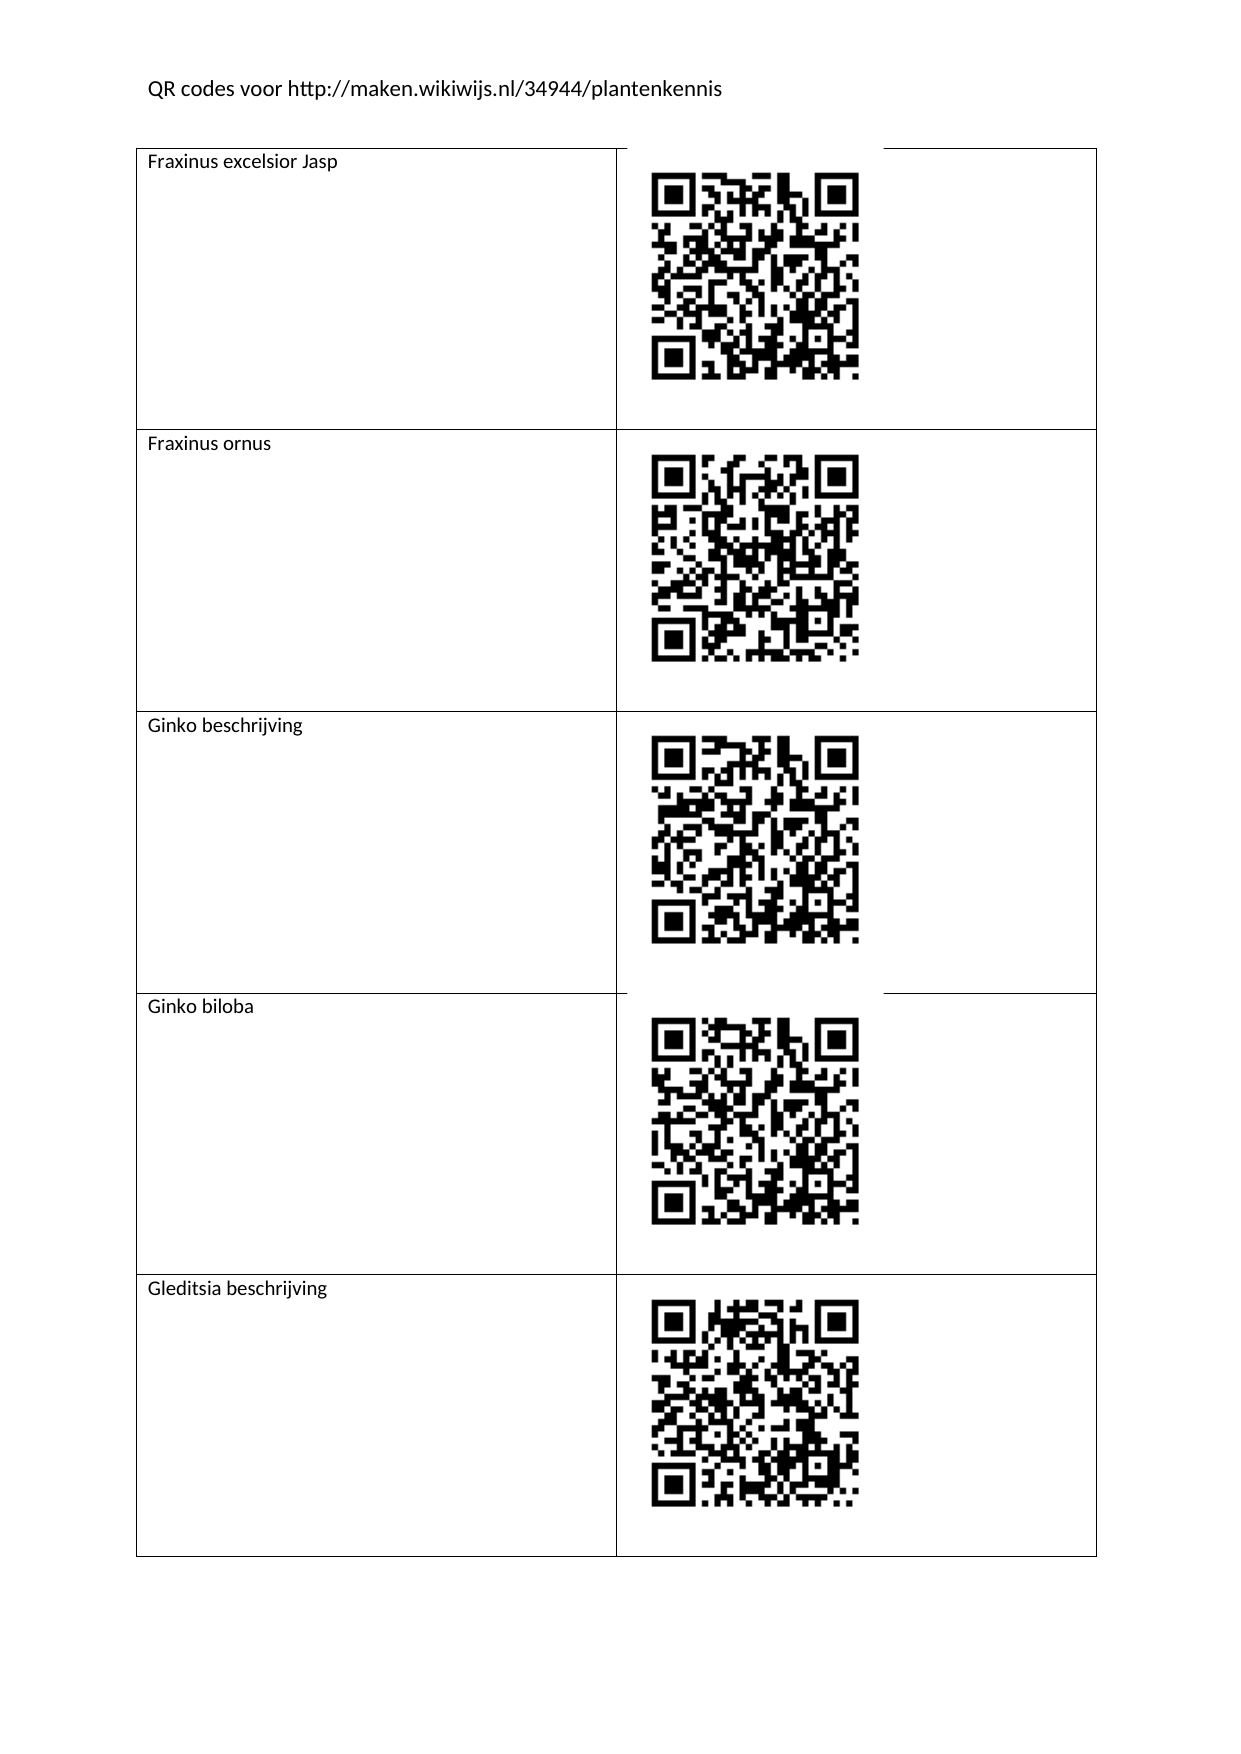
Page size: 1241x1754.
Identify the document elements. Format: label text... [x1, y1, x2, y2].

table_cell Fraxinus excelsior Jasp [137, 149, 616, 429]
picture [627, 1275, 884, 1532]
table_cell [617, 1275, 1096, 1556]
table_cell Gleditsia beschrijving [137, 1275, 616, 1556]
picture [627, 712, 884, 969]
table_cell Ginko beschrijving [137, 712, 616, 993]
table_cell [617, 149, 1096, 429]
table_cell Ginko biloba [137, 994, 616, 1274]
picture [627, 993, 884, 1250]
picture [627, 148, 884, 405]
picture [627, 430, 884, 687]
table_cell [617, 430, 1096, 711]
table_cell [617, 994, 1096, 1274]
table_cell Fraxinus ornus [137, 430, 616, 711]
table_cell [617, 712, 1096, 993]
